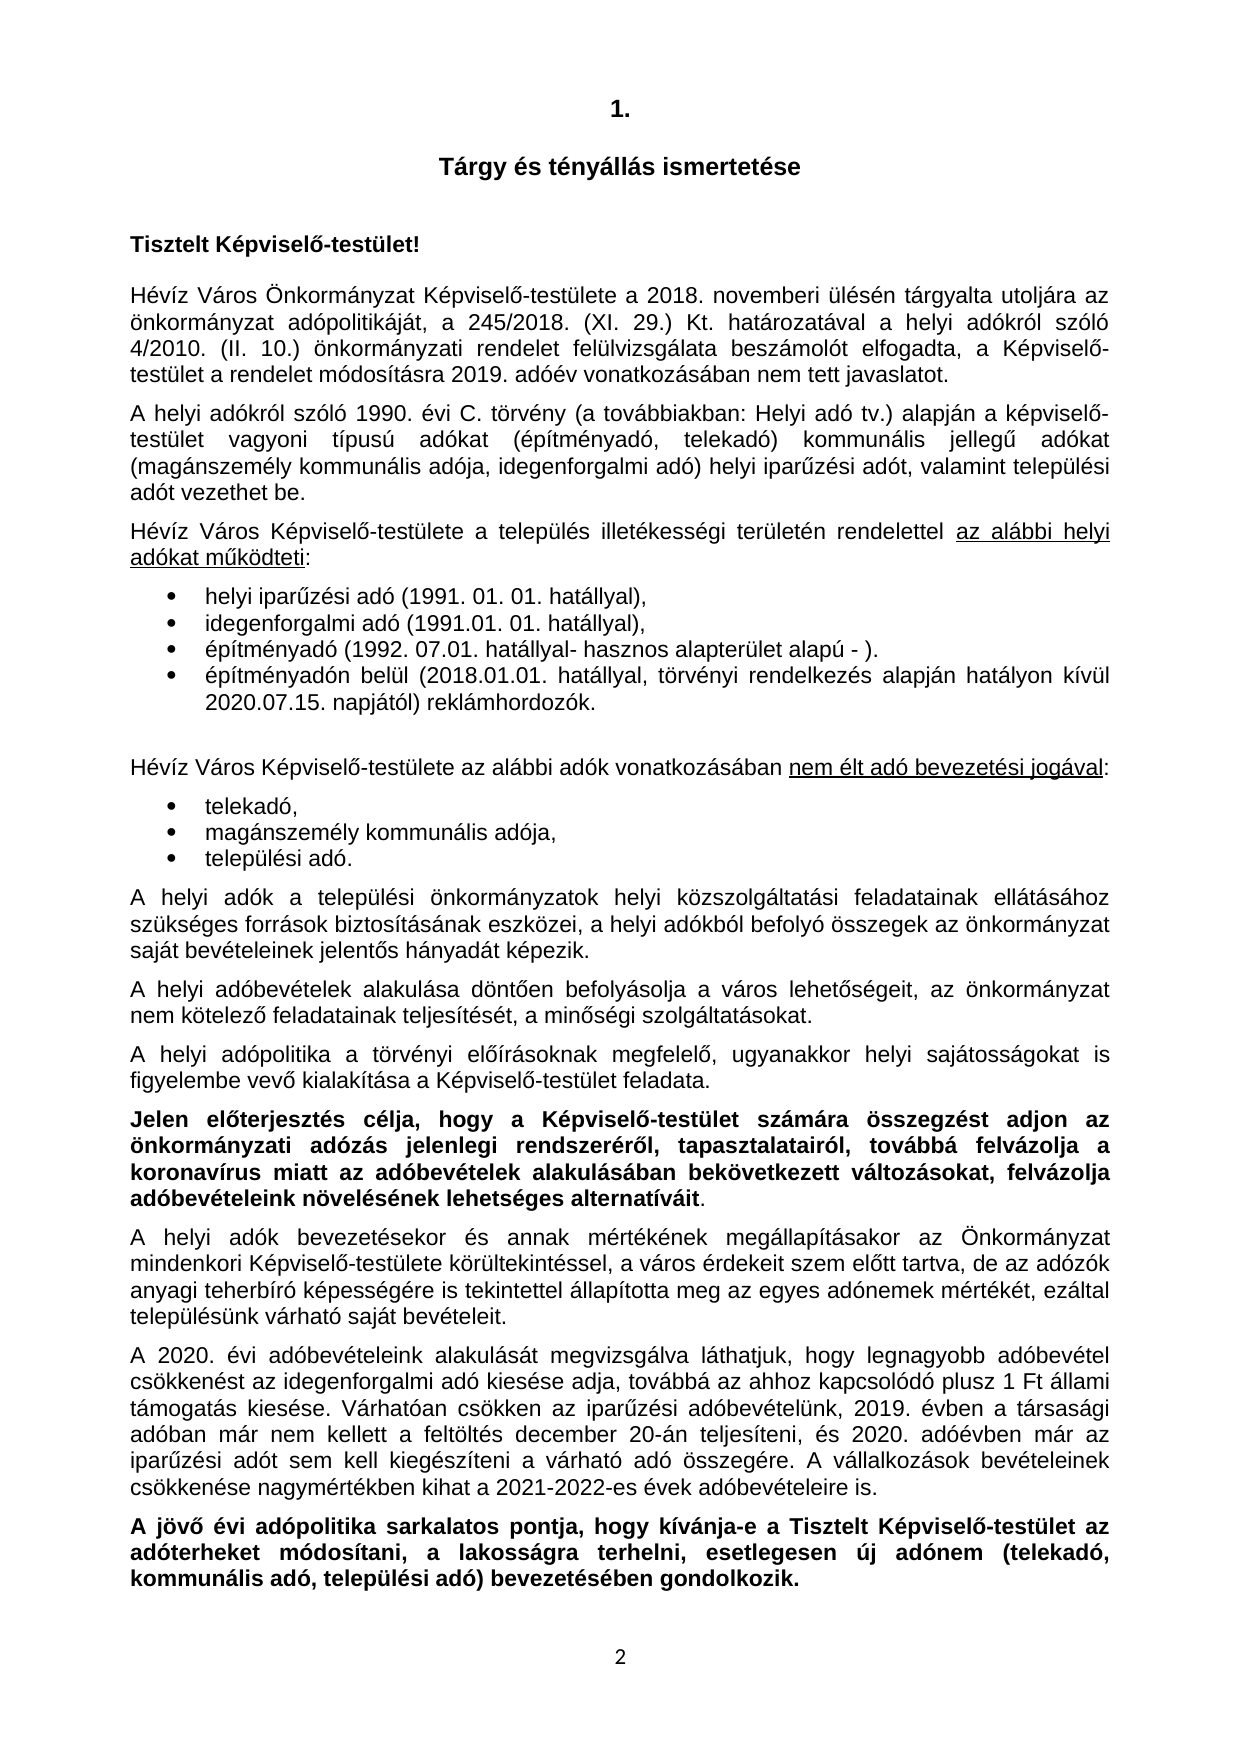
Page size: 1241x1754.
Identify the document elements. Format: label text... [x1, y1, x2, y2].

text A helyi adók bevezetésekor és annak mértékének megállapításakor az Önkormányzat mindenkori Képviselő-testülete körültekintéssel, a város érdekeit szem előtt tartva, de az adózók anyagi teherbíró képességére is tekintettel állapította meg az egyes adónemek mértékét, ezáltal településünk várható saját bevételeit. [130, 1224, 1110, 1329]
list idegenforgalmi adó (1991.01. 01. hatállyal), [167, 609, 1110, 636]
text A helyi adókról szóló 1990. évi C. törvény (a továbbiakban: Helyi adó tv.) alapján a képviselő-testület vagyoni típusú adókat (építményadó, telekadó) kommunális jellegű adókat (magánszemély kommunális adója, idegenforgalmi adó) helyi iparűzési adót, valamint települési adót vezethet be. [130, 400, 1110, 505]
text A helyi adók a települési önkormányzatok helyi közszolgáltatási feladatainak ellátásához szükséges források biztosításának eszközei, a helyi adókból befolyó összegek az önkormányzat saját bevételeinek jelentős hányadát képezik. [130, 884, 1110, 963]
text A 2020. évi adóbevételeink alakulását megvizsgálva láthatjuk, hogy legnagyobb adóbevétel csökkenést az idegenforgalmi adó kiesése adja, továbbá az ahhoz kapcsolódó plusz 1 Ft állami támogatás kiesése. Várhatóan csökken az iparűzési adóbevételünk, 2019. évben a társasági adóban már nem kellett a feltöltés december 20-án teljesíteni, és 2020. adóévben már az iparűzési adót sem kell kiegészíteni a várható adó összegére. A vállalkozások bevételeinek csökkenése nagymértékben kihat a 2021-2022-es évek adóbevételeire is. [130, 1342, 1110, 1500]
text A jövő évi adópolitika sarkalatos pontja, hogy kívánja-e a Tisztelt Képviselő-testület az adóterheket módosítani, a lakosságra terhelni, esetlegesen új adónem (telekadó, kommunális adó, települési adó) bevezetésében gondolkozik. [130, 1513, 1110, 1592]
list építményadó (1992. 07.01. hatállyal- hasznos alapterület alapú - ). [167, 636, 1110, 662]
text Hévíz Város Képviselő-testülete a település illetékességi területén rendelettel az alábbi helyi adókat működteti: [130, 518, 1110, 571]
text A helyi adóbevételek alakulása döntően befolyásolja a város lehetőségeit, az önkormányzat nem kötelező feladatainak teljesítését, a minőségi szolgáltatásokat. [130, 976, 1110, 1028]
list magánszemély kommunális adója, [167, 819, 1110, 845]
list telekadó, [167, 793, 1110, 819]
text Hévíz Város Képviselő-testülete az alábbi adók vonatkozásában nem élt adó bevezetési jogával: [130, 754, 1110, 780]
text A helyi adópolitika a törvényi előírásoknak megfelelő, ugyanakkor helyi sajátosságokat is figyelembe vevő kialakítása a Képviselő-testület feladata. [130, 1041, 1110, 1094]
text Jelen előterjesztés célja, hogy a Képviselő-testület számára összegzést adjon az önkormányzati adózás jelenlegi rendszeréről, tapasztalatairól, továbbá felvázolja a koronavírus miatt az adóbevételek alakulásában bekövetkezett változásokat, felvázolja adóbevételeink növelésének lehetséges alternatíváit. [130, 1106, 1110, 1212]
text Hévíz Város Önkormányzat Képviselő-testülete a 2018. novemberi ülésén tárgyalta utoljára az önkormányzat adópolitikáját, a 245/2018. (XI. 29.) Kt. határozatával a helyi adókról szóló 4/2010. (II. 10.) önkormányzati rendelet felülvizsgálata beszámolót elfogadta, a Képviselő-testület a rendelet módosításra 2019. adóév vonatkozásában nem tett javaslatot. [130, 282, 1110, 387]
list építményadón belül (2018.01.01. hatállyal, törvényi rendelkezés alapján hatályon kívül 2020.07.15. napjától) reklámhordozók. [167, 662, 1110, 715]
text Tárgy és tényállás ismertetése [130, 152, 1110, 181]
text Tisztelt Képviselő-testület! [130, 231, 1110, 257]
text 1. [130, 94, 1110, 123]
list helyi iparűzési adó (1991. 01. 01. hatállyal), [167, 583, 1110, 609]
list települési adó. [167, 845, 1110, 872]
